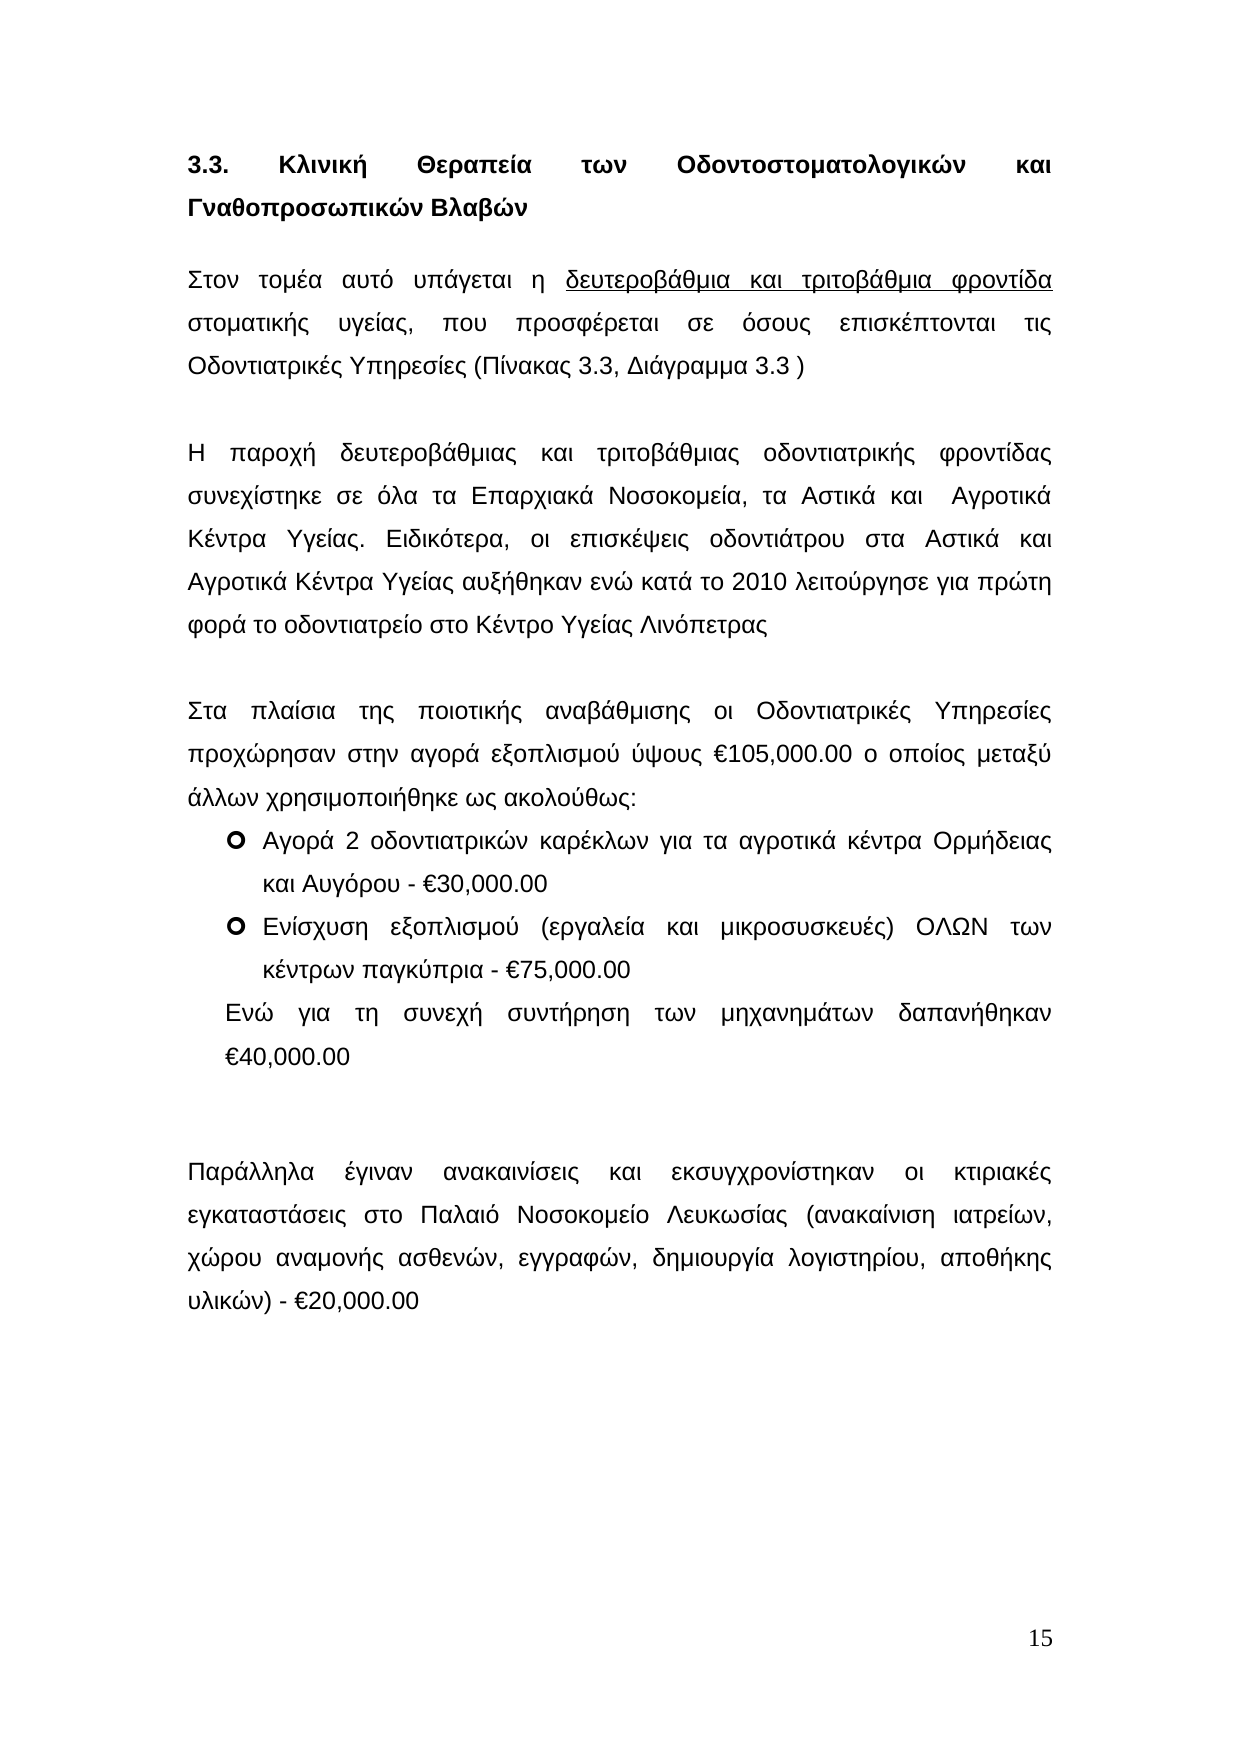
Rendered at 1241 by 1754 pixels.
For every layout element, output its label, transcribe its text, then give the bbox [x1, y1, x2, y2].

text Η παροχή δευτεροβάθμιας και τριτοβάθμιας οδοντιατρικής φροντίδας συνεχίστηκε σε όλα τα Επαρχιακά Νοσοκομεία, τα Αστικά και Αγροτικά Κέντρα Υγείας. Ειδικότερα, οι επισκέψεις οδοντιάτρου στα Αστικά και Αγροτικά Κέντρα Υγείας αυξήθηκαν ενώ κατά το 2010 λειτούργησε για πρώτη φορά το οδοντιατρείο στο Κέντρο Υγείας Λινόπετρας [187, 437, 1053, 639]
text Στον τομέα αυτό υπάγεται η δευτεροβάθμια και τριτοβάθμια φροντίδα στοματικής υγείας, που προσφέρεται σε όσους επισκέπτονται τις Οδοντιατρικές Υπηρεσίες (Πίνακας 3.3, Διάγραμμα 3.3 ) [187, 265, 1053, 380]
text Στα πλαίσια της ποιοτικής αναβάθμισης οι Οδοντιατρικές Υπηρεσίες προχώρησαν στην αγορά εξοπλισμού ύψους €105,000.00 ο οποίος μεταξύ άλλων χρησιμοποιήθηκε ως ακολούθως: [187, 696, 1053, 811]
list Αγορά 2 οδοντιατρικών καρέκλων για τα αγροτικά κέντρα Ορμήδειας και Αυγόρου - €30,000.00 [225, 826, 1053, 898]
subtitle 3.3. Κλινική Θεραπεία των Οδοντοστοματολογικών και Γναθοπροσωπικών Βλαβών [187, 150, 1053, 222]
text Παράλληλα έγιναν ανακαινίσεις και εκσυγχρονίστηκαν οι κτιριακές εγκαταστάσεις στο Παλαιό Νοσοκομείο Λευκωσίας (ανακαίνιση ιατρείων, χώρου αναμονής ασθενών, εγγραφών, δημιουργία λογιστηρίου, αποθήκης υλικών) - €20,000.00 [187, 1156, 1053, 1314]
text Ενώ για τη συνεχή συντήρηση των μηχανημάτων δαπανήθηκαν €40,000.00 [225, 998, 1053, 1070]
list Ενίσχυση εξοπλισμού (εργαλεία και μικροσυσκευές) ΟΛΩΝ των κέντρων παγκύπρια - €75,000.00 [225, 912, 1053, 984]
